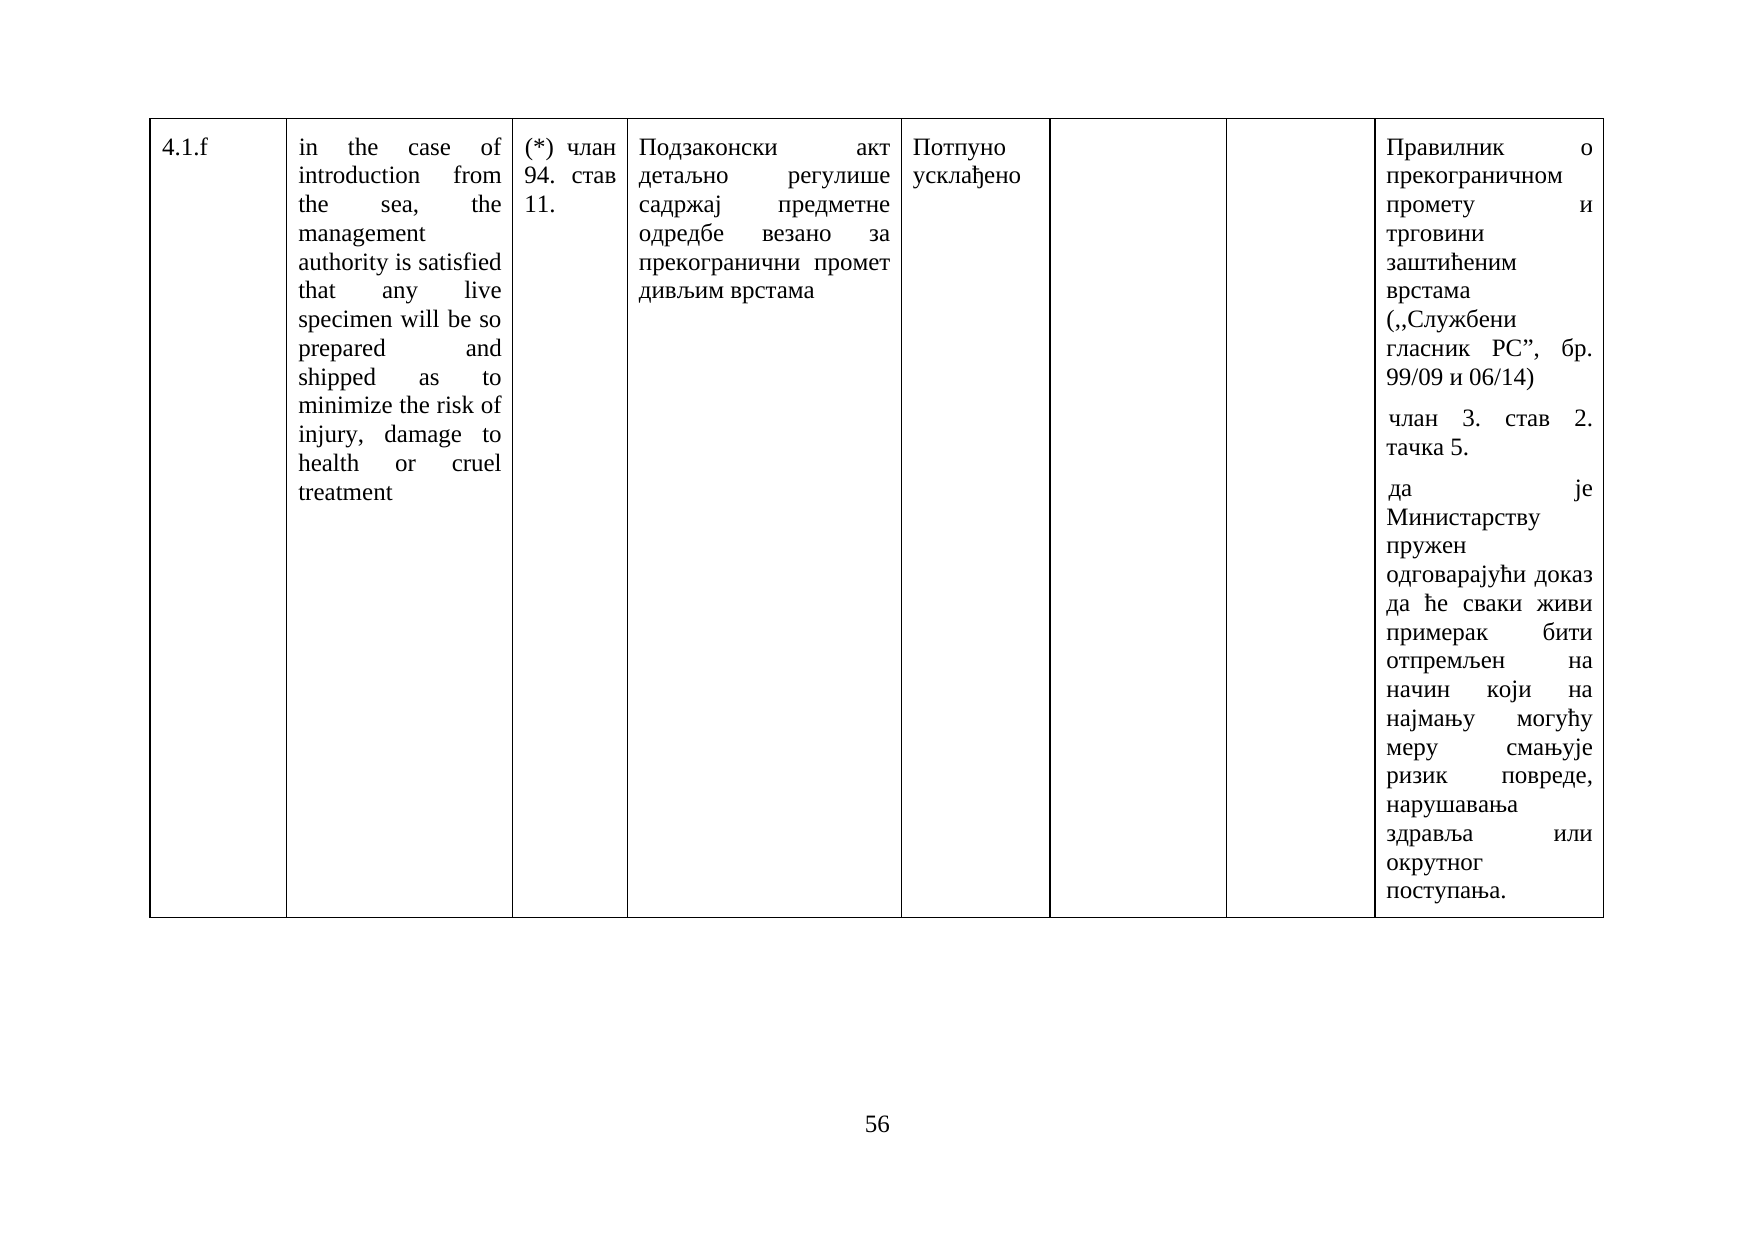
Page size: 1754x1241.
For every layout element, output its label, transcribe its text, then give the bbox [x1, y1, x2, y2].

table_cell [628, 119, 901, 917]
table_cell [1227, 119, 1374, 917]
table_cell [1051, 119, 1226, 917]
table_cell Правилник о прекограничном промету и трговини заштићеним врстама (,,Службени гласник РС”, бр. 99/09 и 06/14) члан 3. став 2. тачка 5. да је Министарству пружен одговарајући доказ да ће сваки живи примерак бити отпремљен на начин који на најмању могућу меру смањује ризик повреде, нарушавања здравља или окрутног поступања. [1376, 119, 1603, 917]
table_cell in the case of introduction from the sea, the management authority is satisfied that any live specimen will be so prepared and shipped as to minimize the risk of injury, damage to health or cruel treatment [287, 119, 512, 917]
table_cell Потпуно усклађено [902, 119, 1049, 917]
table_cell 4.1.f [151, 119, 286, 917]
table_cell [513, 119, 627, 917]
